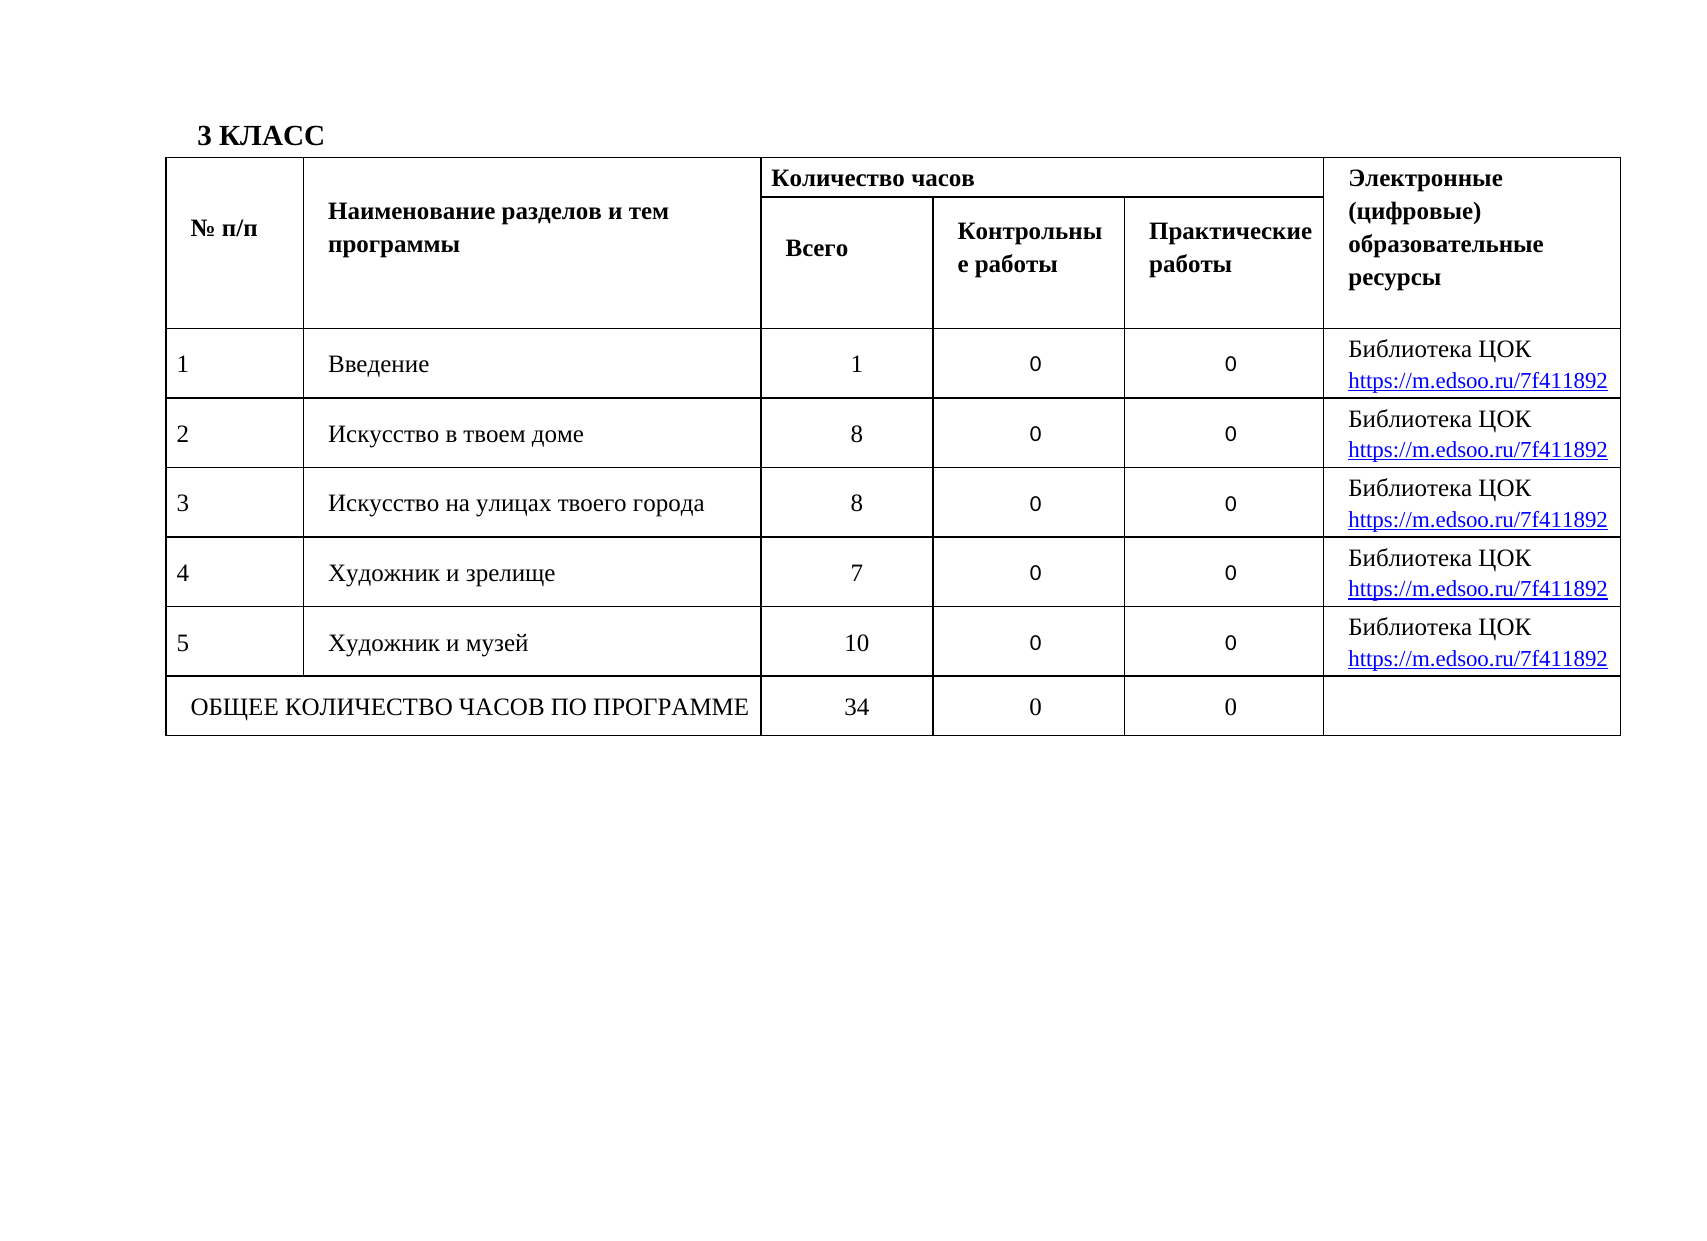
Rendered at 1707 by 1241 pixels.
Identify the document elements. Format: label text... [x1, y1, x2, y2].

table_cell 0 [934, 538, 1124, 606]
table_cell 0 [1125, 677, 1323, 735]
table_cell 1 [762, 329, 932, 397]
table_cell 2 [167, 399, 303, 467]
table_cell Введение [304, 329, 760, 397]
table_cell Библиотека ЦОК https://m.edsoo.ru/7f411892 [1324, 329, 1620, 397]
table_cell 1 [167, 329, 303, 397]
table_cell 3 [167, 468, 303, 536]
table_cell 0 [1125, 329, 1323, 397]
table_cell ОБЩЕЕ КОЛИЧЕСТВО ЧАСОВ ПО ПРОГРАММЕ [167, 677, 760, 735]
table_cell Художник и музей [304, 607, 760, 675]
table_cell 0 [934, 329, 1124, 397]
table_cell 0 [934, 677, 1124, 735]
table_cell Всего [762, 198, 932, 327]
table_cell Искусство на улицах твоего города [304, 468, 760, 536]
text 3 КЛАСС [190, 118, 1618, 152]
table_cell Библиотека ЦОК https://m.edsoo.ru/7f411892 [1324, 399, 1620, 467]
table_cell [1324, 677, 1620, 735]
table_cell 7 [762, 538, 932, 606]
table_header № п/п [167, 158, 303, 327]
table_cell 0 [1125, 607, 1323, 675]
table_cell 10 [762, 607, 932, 675]
table_cell 0 [934, 607, 1124, 675]
table_cell 0 [934, 468, 1124, 536]
table_cell 4 [167, 538, 303, 606]
table_cell Практические работы [1125, 198, 1323, 327]
table_header Количество часов [762, 158, 1323, 196]
table_cell 8 [762, 468, 932, 536]
table_cell 8 [762, 399, 932, 467]
table_cell Библиотека ЦОК https://m.edsoo.ru/7f411892 [1324, 538, 1620, 606]
table_cell Библиотека ЦОК https://m.edsoo.ru/7f411892 [1324, 468, 1620, 536]
table_cell 34 [762, 677, 932, 735]
table_header Наименование разделов и тем программы [304, 158, 760, 327]
table_cell Контрольные работы [934, 198, 1124, 327]
table_cell 0 [1125, 468, 1323, 536]
table_cell Библиотека ЦОК https://m.edsoo.ru/7f411892 [1324, 607, 1620, 675]
table_cell Искусство в твоем доме [304, 399, 760, 467]
table_cell Художник и зрелище [304, 538, 760, 606]
table_cell 0 [934, 399, 1124, 467]
table_header Электронные (цифровые) образовательные ресурсы [1324, 158, 1620, 327]
table_cell 0 [1125, 538, 1323, 606]
table_cell 0 [1125, 399, 1323, 467]
table_cell 5 [167, 607, 303, 675]
